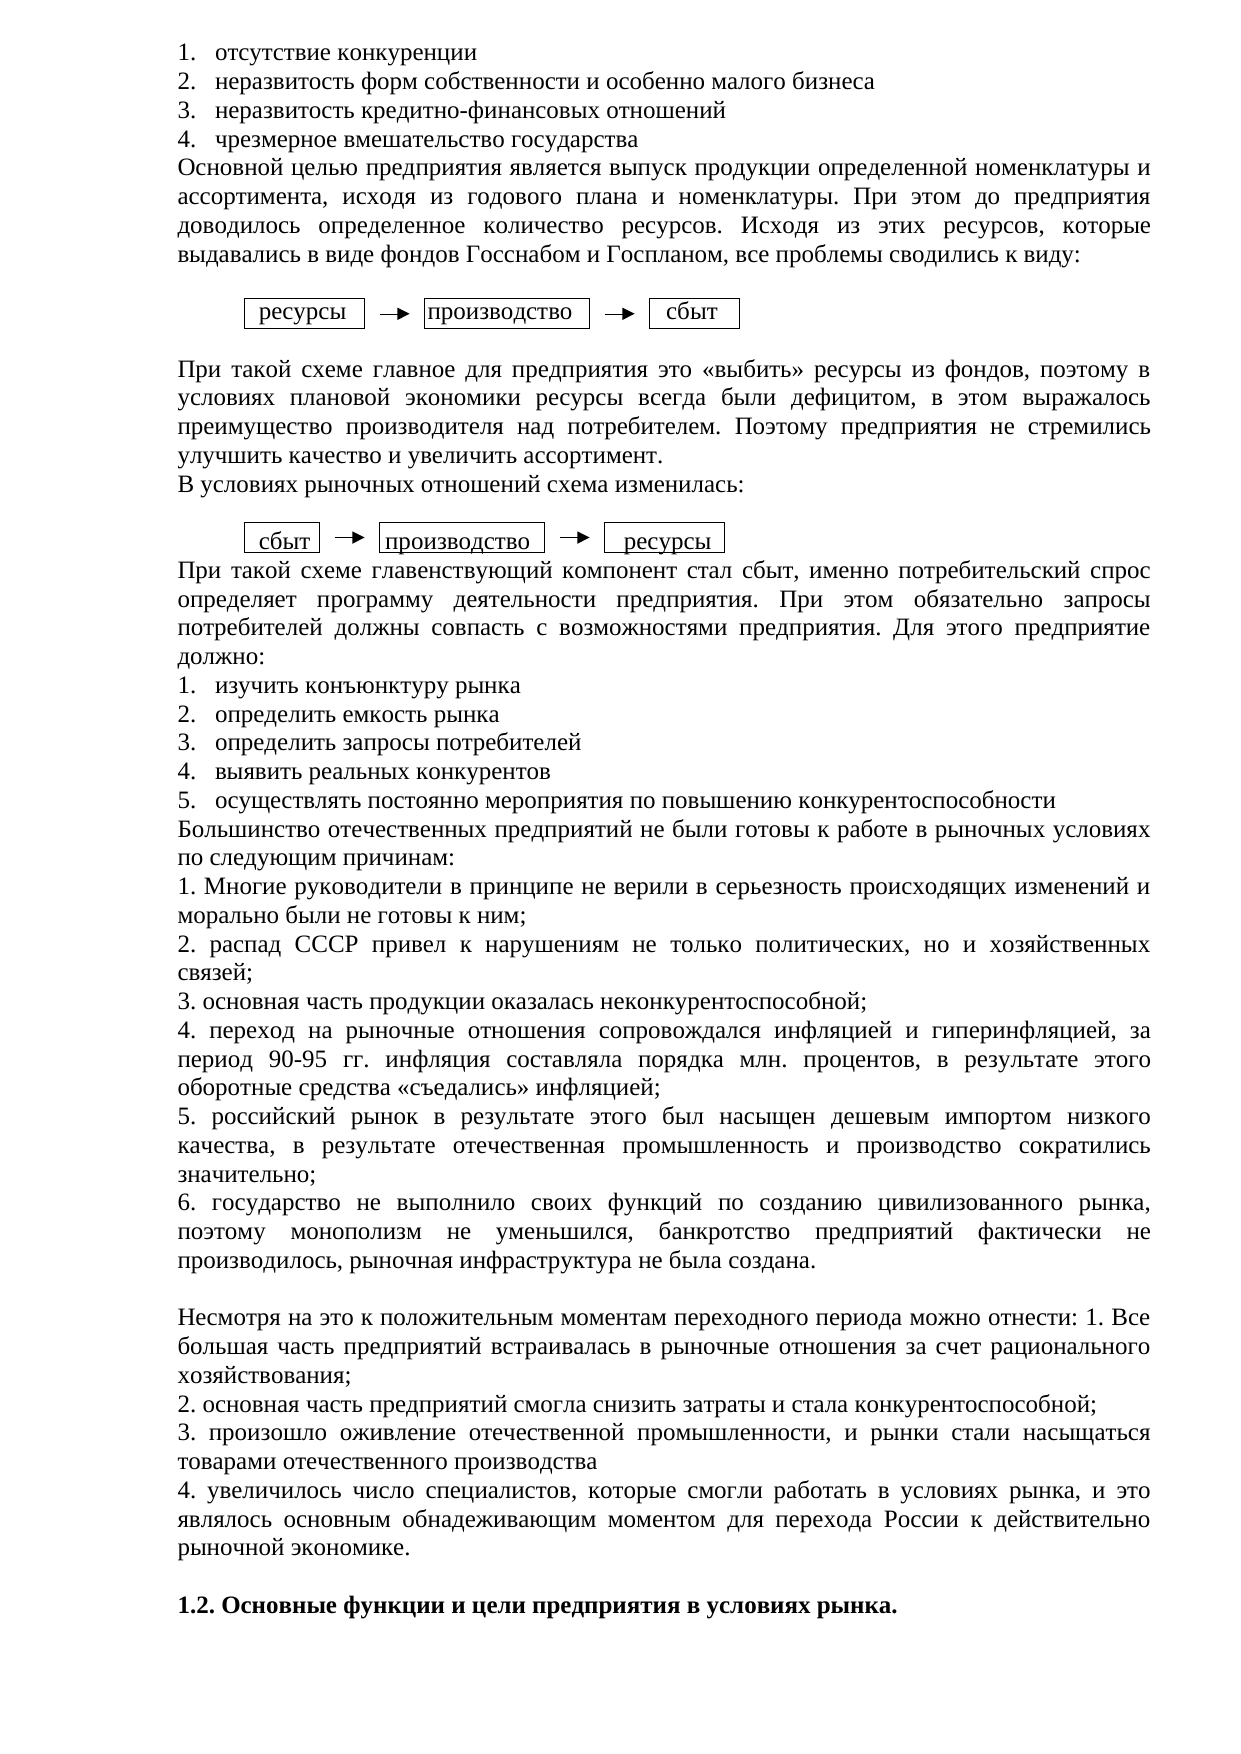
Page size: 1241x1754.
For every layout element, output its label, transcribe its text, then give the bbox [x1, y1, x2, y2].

text В условиях рыночных отношений схема изменилась: [177, 469, 1152, 497]
text При такой схеме главное для предприятия это «выбить» ресурсы из фондов, поэтому в условиях плановой экономики ресурсы всегда были дефицитом, в этом выражалось преимущество производителя над потребителем. Поэтому предприятия не стремились улучшить качество и увеличить ассортимент. [177, 354, 1152, 469]
text Большинство отечественных предприятий не были готовы к работе в рыночных условиях по следующим причинам: [177, 814, 1152, 871]
text сбыт производство ресурсы [177, 526, 1152, 555]
text Несмотря на это к положительным моментам переходного периода можно отнести: 1. Все большая часть предприятий встраивалась в рыночные отношения за счет рационального хозяйствования; [177, 1302, 1152, 1389]
list определить запросы потребителей [177, 727, 1152, 756]
text ресурсы производство сбыт [177, 296, 1152, 325]
list выявить реальных конкурентов [177, 756, 1152, 785]
text 2. основная часть предприятий смогла снизить затраты и стала конкурентоспособной; [177, 1389, 1152, 1417]
list изучить конъюнктуру рынка [177, 670, 1152, 699]
list чрезмерное вмешательство государства [177, 124, 1152, 152]
text Основной целью предприятия является выпуск продукции определенной номенклатуры и ассортимента, исходя из годового плана и номенклатуры. При этом до предприятия доводилось определенное количество ресурсов. Исходя из этих ресурсов, которые выдавались в виде фондов Госснабом и Госпланом, все проблемы сводились к виду: [177, 152, 1152, 267]
text 3. основная часть продукции оказалась неконкурентоспособной; [177, 986, 1152, 1015]
text 3. произошло оживление отечественной промышленности, и рынки стали насыщаться товарами отечественного производства [177, 1417, 1152, 1475]
text 5. российский рынок в результате этого был насыщен дешевым импортом низкого качества, в результате отечественная промышленность и производство сократились значительно; [177, 1101, 1152, 1187]
list неразвитость кредитно-финансовых отношений [177, 95, 1152, 124]
text 6. государство не выполнило своих функций по созданию цивилизованного рынка, поэтому монополизм не уменьшился, банкротство предприятий фактически не производилось, рыночная инфраструктура не была создана. [177, 1187, 1152, 1274]
text 4. переход на рыночные отношения сопровождался инфляцией и гиперинфляцией, за период 90-95 гг. инфляция составляла порядка млн. процентов, в результате этого оборотные средства «съедались» инфляцией; [177, 1015, 1152, 1101]
text При такой схеме главенствующий компонент стал сбыт, именно потребительский спрос определяет программу деятельности предприятия. При этом обязательно запросы потребителей должны совпасть с возможностями предприятия. Для этого предприятие должно: [177, 555, 1152, 670]
list осуществлять постоянно мероприятия по повышению конкурентоспособности [177, 785, 1152, 814]
text 1. Многие руководители в принципе не верили в серьезность происходящих изменений и морально были не готовы к ним; [177, 871, 1152, 929]
list неразвитость форм собственности и особенно малого бизнеса [177, 66, 1152, 95]
list отсутствие конкуренции [177, 37, 1152, 66]
text 2. распад СССР привел к нарушениям не только политических, но и хозяйственных связей; [177, 929, 1152, 986]
text 1.2. Основные функции и цели предприятия в условиях рынка. [177, 1590, 1152, 1619]
text 4. увеличилось число специалистов, которые смогли работать в условиях рынка, и это являлось основным обнадеживающим моментом для перехода России к действительно рыночной экономике. [177, 1475, 1152, 1561]
list определить емкость рынка [177, 699, 1152, 727]
